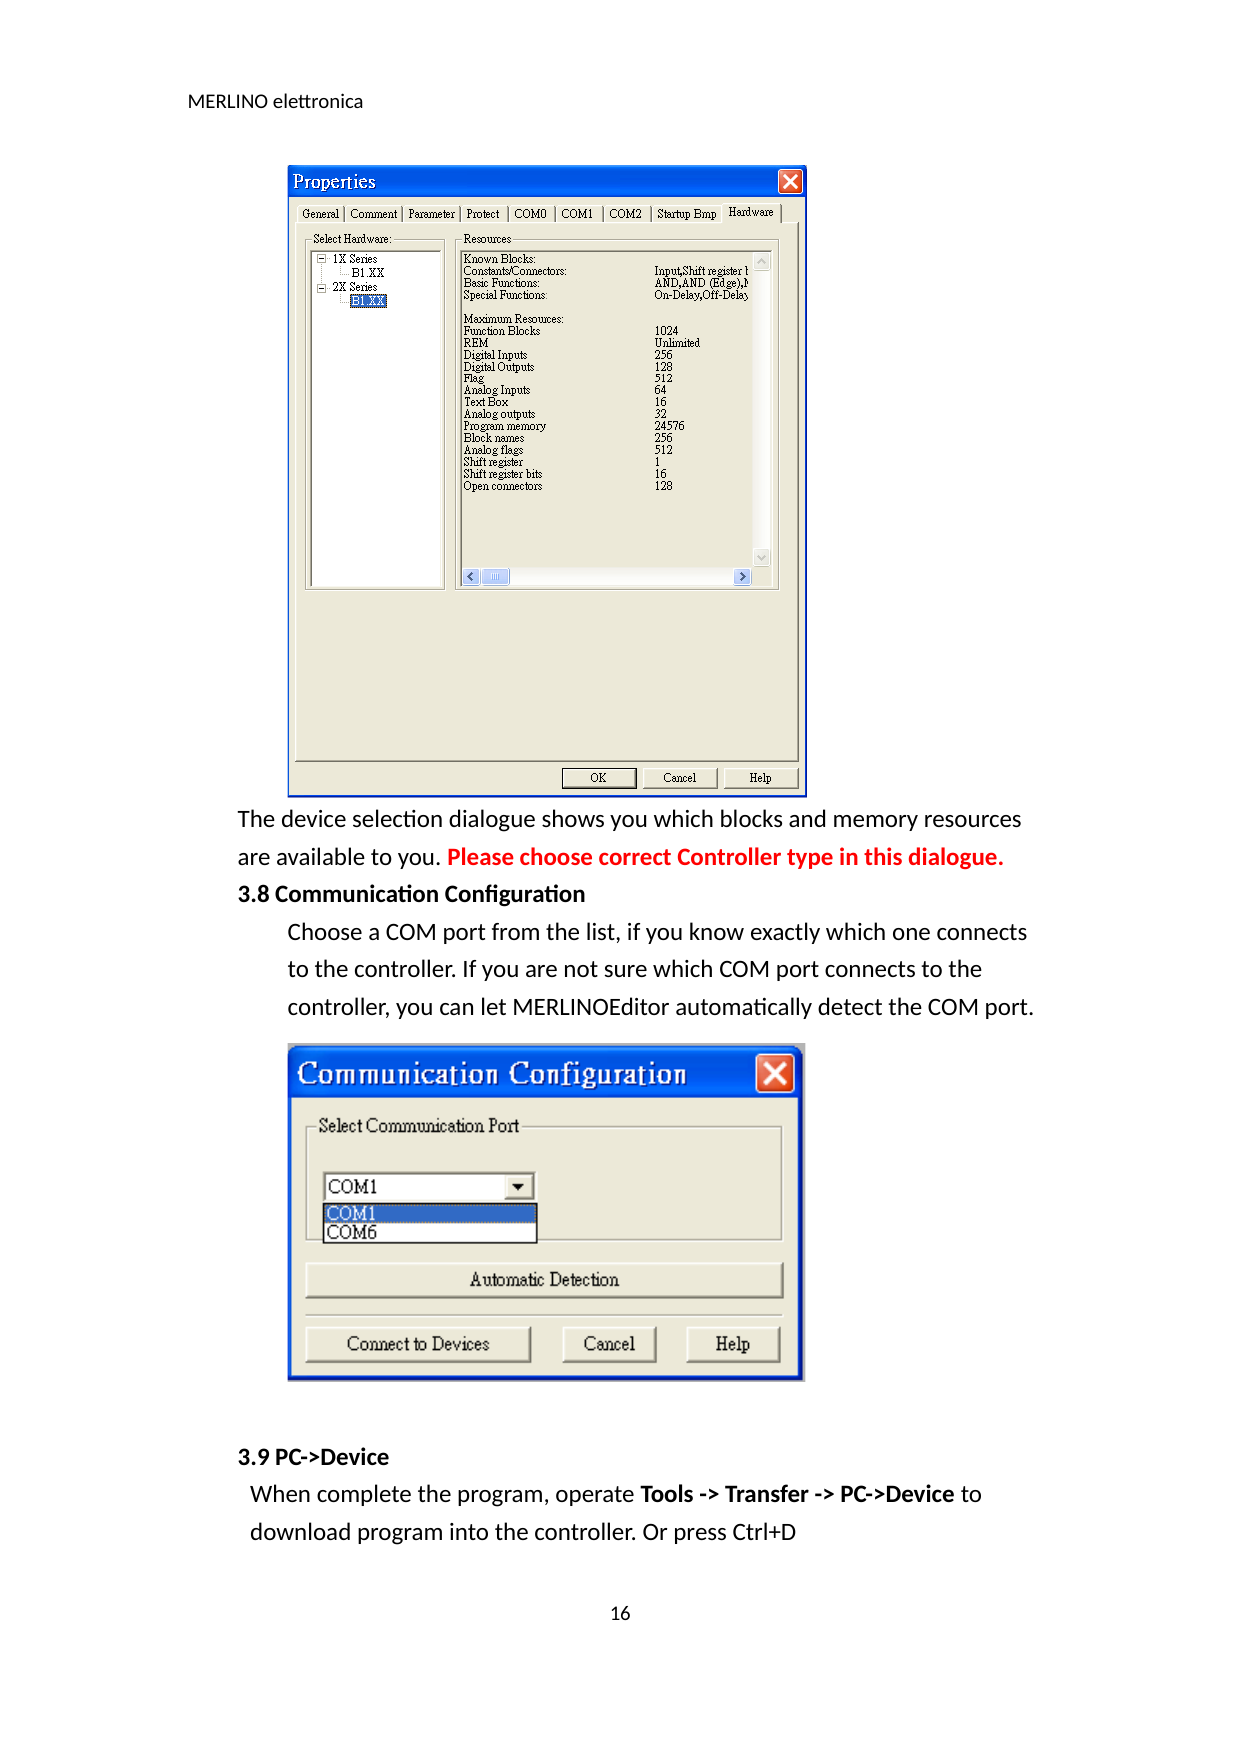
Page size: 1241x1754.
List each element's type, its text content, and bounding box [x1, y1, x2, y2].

list The device selection dialogue shows you which blocks and memory resources are available to you. Please choose correct Controller type in this dialogue. [237, 800, 1053, 875]
list Choose a COM port from the list, if you know exactly which one connects to the controller. If you are not sure which COM port connects to the controller, you can let MERLINOEditor automatically detect the COM port. [287, 912, 1053, 1025]
text When complete the program, operate Tools -> Transfer -> PC->Device to download program into the controller. Or press Ctrl+D [250, 1475, 1053, 1550]
picture [287, 165, 807, 798]
picture [287, 1043, 806, 1382]
list PC->Device [237, 1437, 1053, 1475]
list Communication Configuration [237, 875, 1053, 912]
